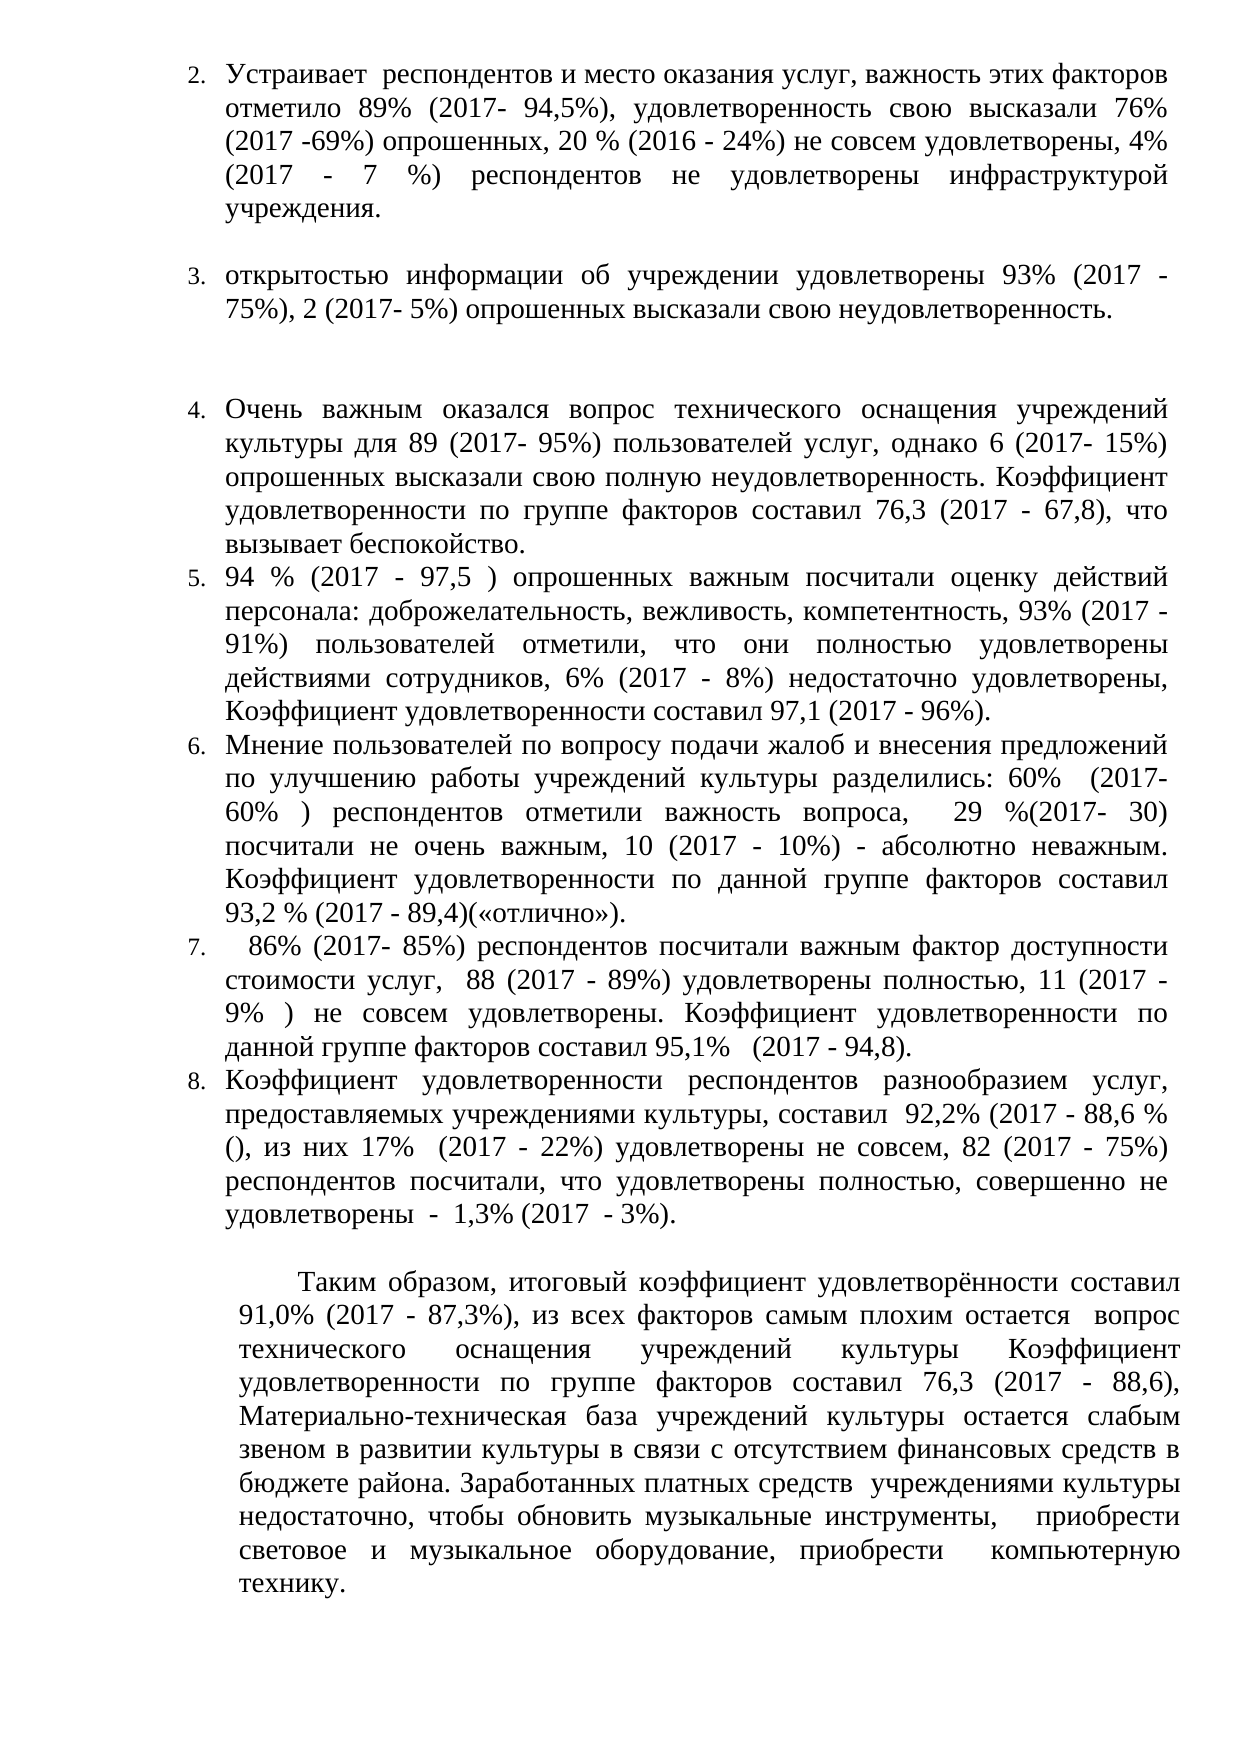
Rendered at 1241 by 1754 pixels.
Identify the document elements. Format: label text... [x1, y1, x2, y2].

list открытостью информации об учреждении удовлетворены 93% (2017 - 75%), 2 (2017- 5%) опрошенных высказали свою неудовлетворенность. [187, 257, 1169, 324]
text Таким образом, итоговый коэффициент удовлетворённости составил 91,0% (2017 - 87,3%), из всех факторов самым плохим остается вопрос технического оснащения учреждений культуры Коэффициент удовлетворенности по группе факторов составил 76,3 (2017 - 88,6), Материально-техническая база учреждений культуры остается слабым звеном в развитии культуры в связи с отсутствием финансовых средств в бюджете района. Заработанных платных средств учреждениями культуры недостаточно, чтобы обновить музыкальные инструменты, приобрести световое и музыкальное оборудование, приобрести компьютерную технику. [239, 1264, 1181, 1599]
list Коэффициент удовлетворенности респондентов разнообразием услуг, предоставляемых учреждениями культуры, составил 92,2% (2017 - 88,6 %(), из них 17% (2017 - 22%) удовлетворены не совсем, 82 (2017 - 75%) респондентов посчитали, что удовлетворены полностью, совершенно не удовлетворены - 1,3% (2017 - 3%). [187, 1062, 1169, 1230]
list Устраивает респондентов и место оказания услуг, важность этих факторов отметило 89% (2017- 94,5%), удовлетворенность свою высказали 76% (2017 -69%) опрошенных, 20 % (2016 - 24%) не совсем удовлетворены, 4% (2017 - 7 %) респондентов не удовлетворены инфраструктурой учреждения. [187, 56, 1169, 224]
list 94 % (2017 - 97,5 ) опрошенных важным посчитали оценку действий персонала: доброжелательность, вежливость, компетентность, 93% (2017 - 91%) пользователей отметили, что они полностью удовлетворены действиями сотрудников, 6% (2017 - 8%) недостаточно удовлетворены, Коэффициент удовлетворенности составил 97,1 (2017 - 96%). [187, 559, 1169, 727]
list Очень важным оказался вопрос технического оснащения учреждений культуры для 89 (2017- 95%) пользователей услуг, однако 6 (2017- 15%) опрошенных высказали свою полную неудовлетворенность. Коэффициент удовлетворенности по группе факторов составил 76,3 (2017 - 67,8), что вызывает беспокойство. [187, 392, 1169, 559]
list 86% (2017- 85%) респондентов посчитали важным фактор доступности стоимости услуг, 88 (2017 - 89%) удовлетворены полностью, 11 (2017 -9% ) не совсем удовлетворены. Коэффициент удовлетворенности по данной группе факторов составил 95,1% (2017 - 94,8). [187, 928, 1169, 1062]
list Мнение пользователей по вопросу подачи жалоб и внесения предложений по улучшению работы учреждений культуры разделились: 60% (2017- 60% ) респондентов отметили важность вопроса, 29 %(2017- 30) посчитали не очень важным, 10 (2017 - 10%) - абсолютно неважным. Коэффициент удовлетворенности по данной группе факторов составил 93,2 % (2017 - 89,4)(«отлично»). [187, 727, 1169, 928]
